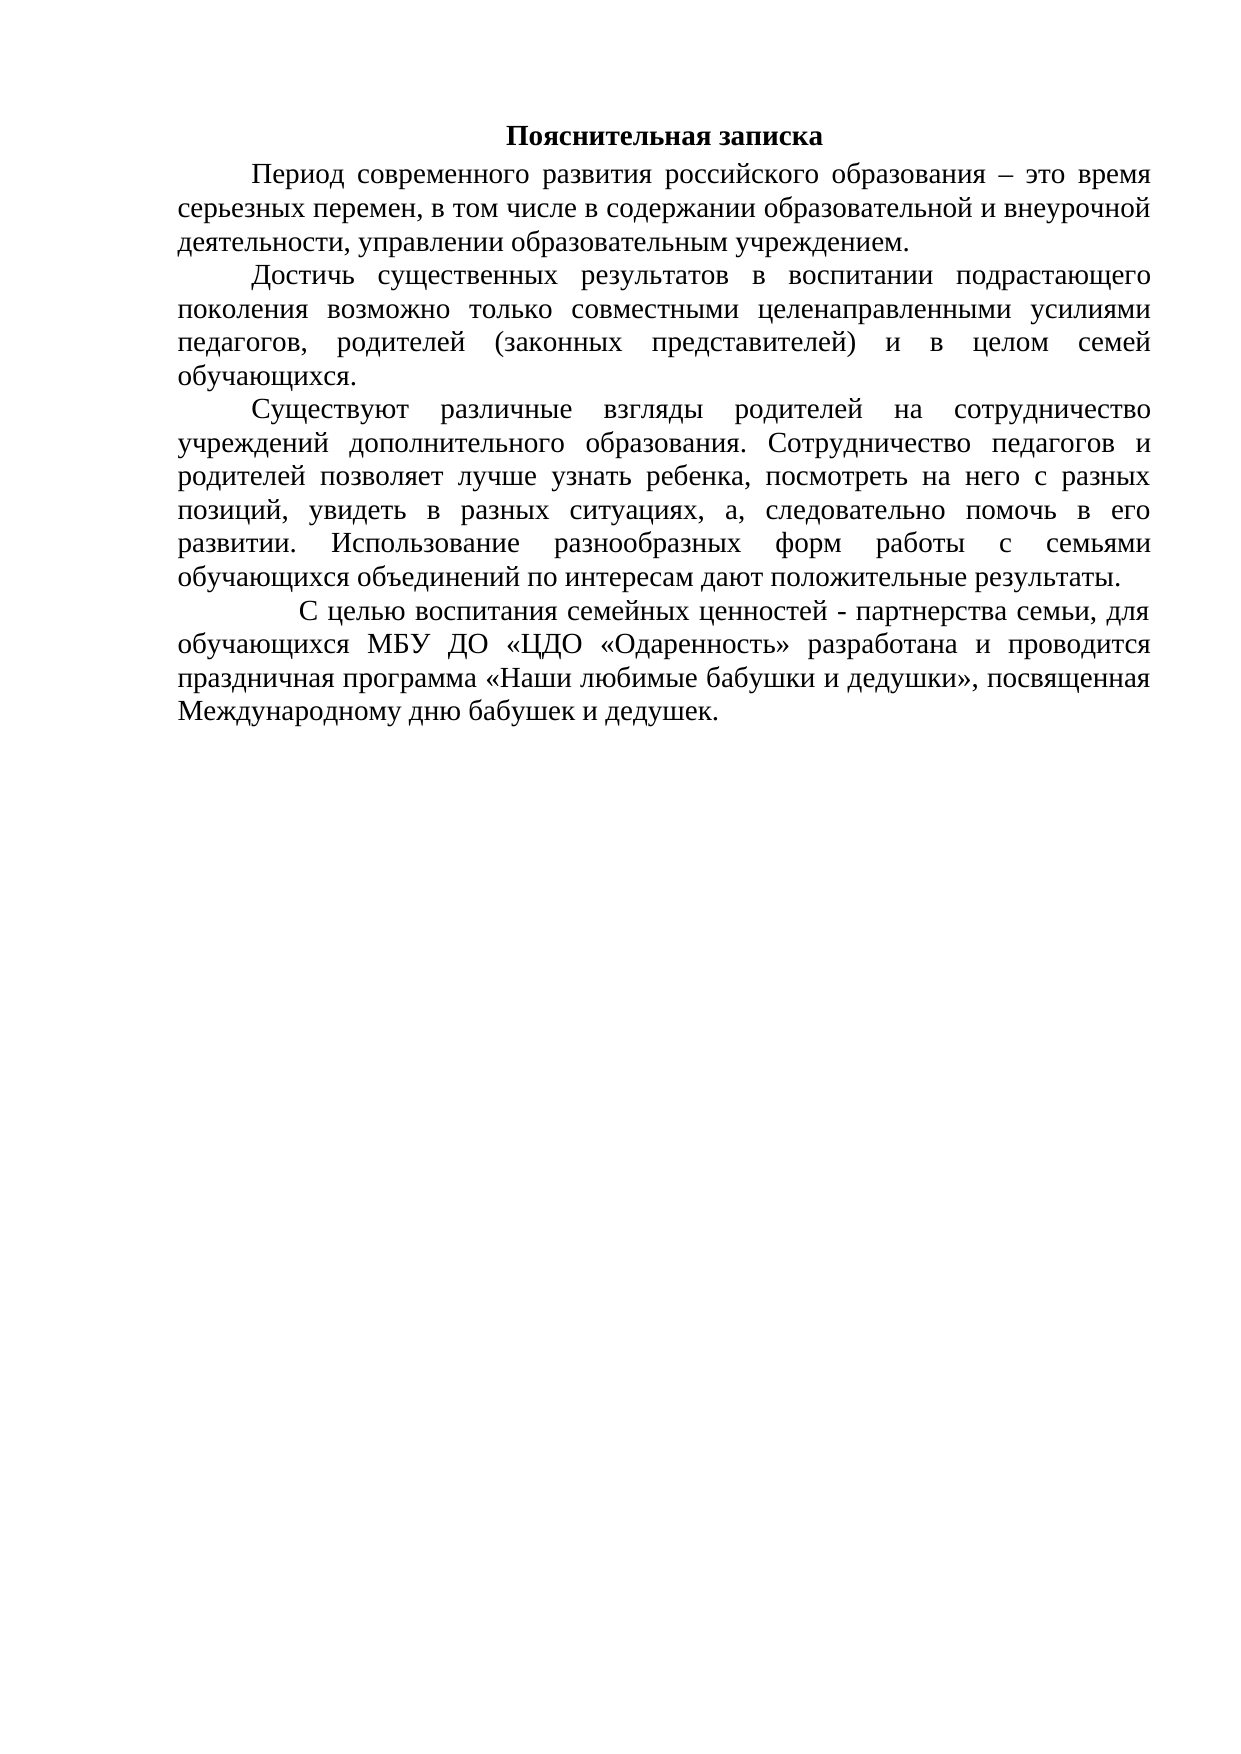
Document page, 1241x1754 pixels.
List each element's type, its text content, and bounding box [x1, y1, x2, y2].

text Период современного развития российского образования – это время серьезных перемен, в том числе в содержании образовательной и внеурочной деятельности, управлении образовательным учреждением. [177, 157, 1152, 257]
text Пояснительная записка [177, 118, 1152, 152]
text Достичь существенных результатов в воспитании подрастающего поколения возможно только совместными целенаправленными усилиями педагогов, родителей (законных представителей) и в целом семей обучающихся. [177, 257, 1152, 391]
text Существуют различные взгляды родителей на сотрудничество учреждений дополнительного образования. Сотрудничество педагогов и родителей позволяет лучше узнать ребенка, посмотреть на него с разных позиций, увидеть в разных ситуациях, а, следовательно помочь в его развитии. Использование разнообразных форм работы с семьями обучающихся объединений по интересам дают положительные результаты. [177, 391, 1152, 593]
text С целью воспитания семейных ценностей - партнерства семьи, для обучающихся МБУ ДО «ЦДО «Одаренность» разработана и проводится праздничная программа «Наши любимые бабушки и дедушки», посвященная Международному дню бабушек и дедушек. [177, 593, 1152, 727]
